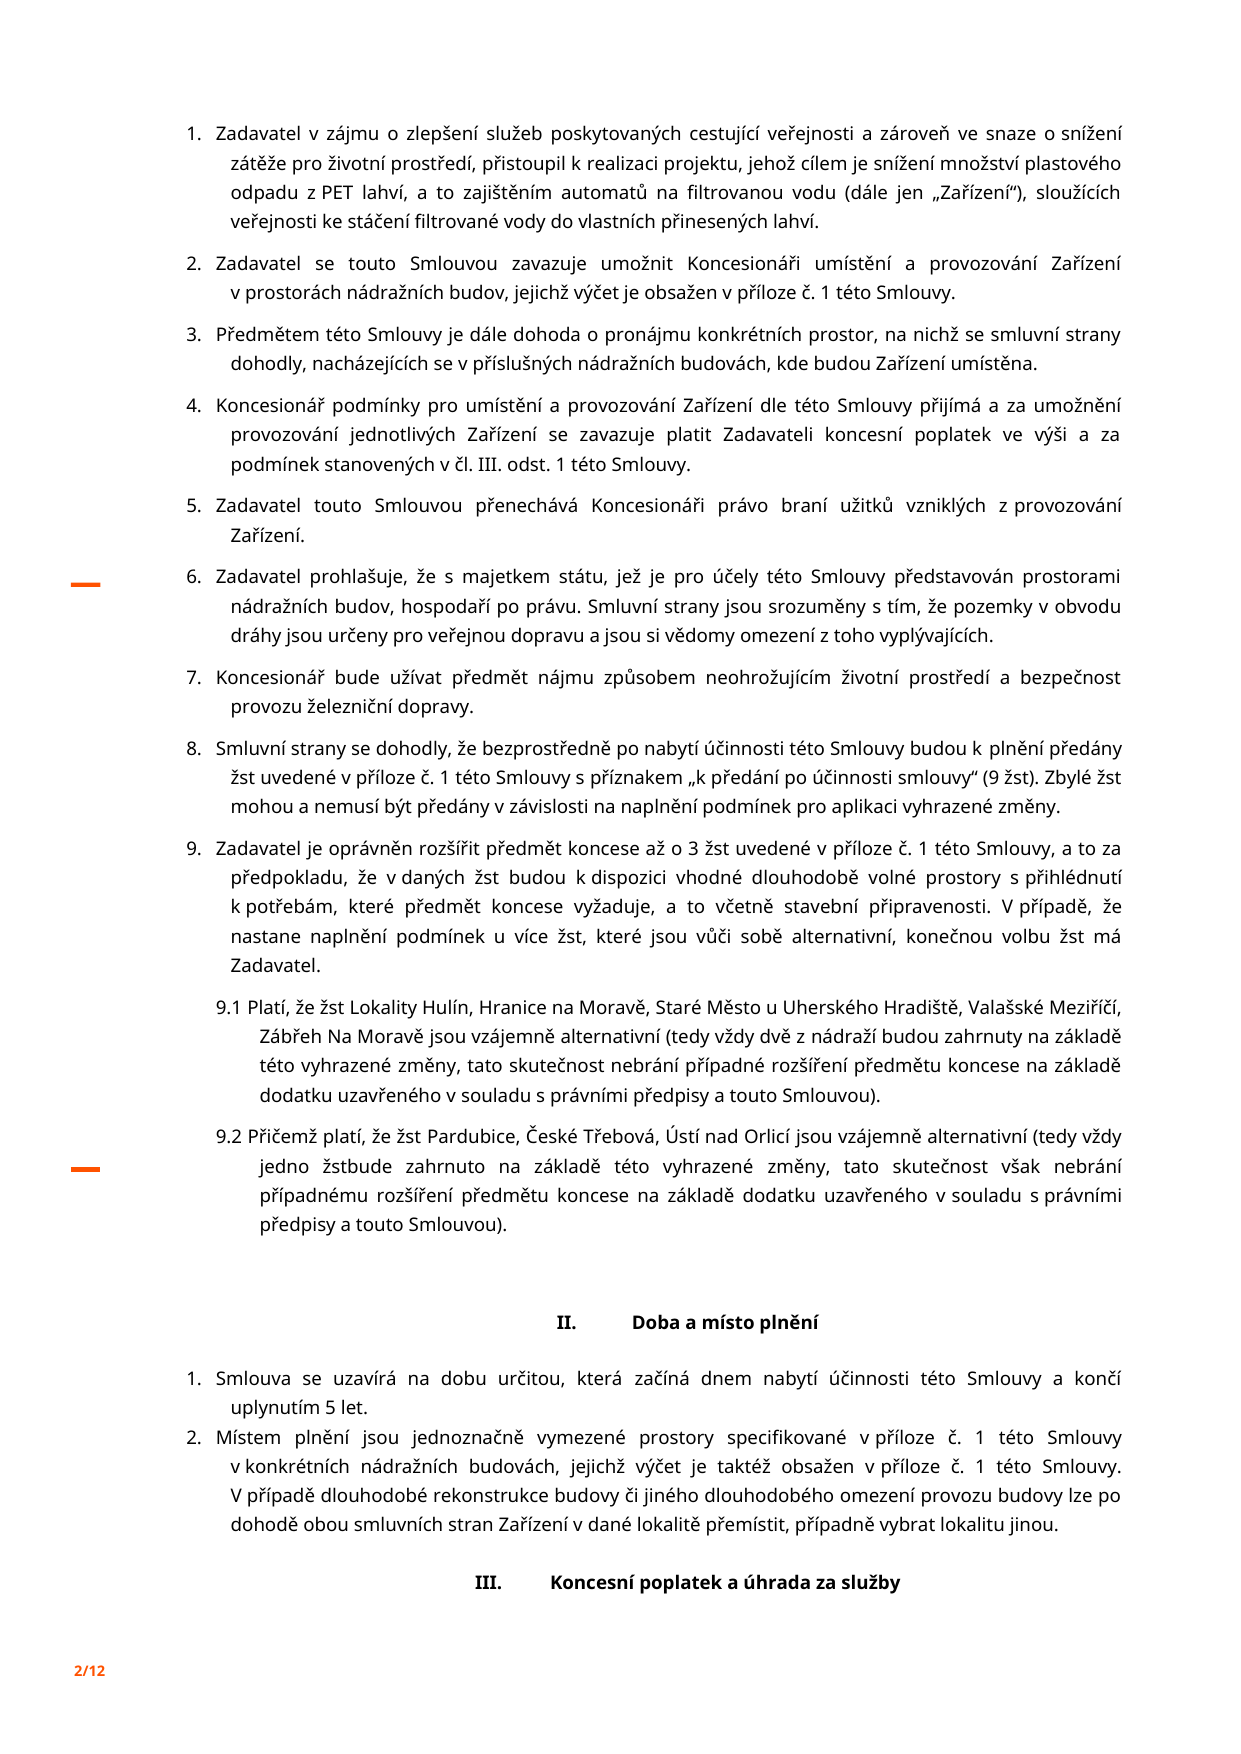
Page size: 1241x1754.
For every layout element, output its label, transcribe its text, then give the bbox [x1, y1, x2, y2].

list Zadavatel v zájmu o zlepšení služeb poskytovaných cestující veřejnosti a zároveň ve snaze o snížení zátěže pro životní prostředí, přistoupil k realizaci projektu, jehož cílem je snížení množství plastového odpadu z PET lahví, a to zajištěním automatů na filtrovanou vodu (dále jen „Zařízení“), sloužících veřejnosti ke stáčení filtrované vody do vlastních přinesených lahví. [186, 121, 1122, 234]
list Smlouva se uzavírá na dobu určitou, která začíná dnem nabytí účinnosti této Smlouvy a končí uplynutím 5 let. [186, 1365, 1122, 1420]
list Koncesní poplatek a úhrada za služby [253, 1569, 1122, 1594]
list Zadavatel prohlašuje, že s majetkem státu, jež je pro účely této Smlouvy představován prostorami nádražních budov, hospodaří po právu. Smluvní strany jsou srozuměny s tím, že pozemky v obvodu dráhy jsou určeny pro veřejnou dopravu a jsou si vědomy omezení z toho vyplývajících. [186, 564, 1122, 648]
list Předmětem této Smlouvy je dále dohoda o pronájmu konkrétních prostor, na nichž se smluvní strany dohodly, nacházejících se v příslušných nádražních budovách, kde budou Zařízení umístěna. [186, 321, 1122, 376]
list 9.1 Platí, že žst Lokality Hulín, Hranice na Moravě, Staré Město u Uherského Hradiště, Valašské Meziříčí, Zábřeh Na Moravě jsou vzájemně alternativní (tedy vždy dvě z nádraží budou zahrnuty na základě této vyhrazené změny, tato skutečnost nebrání případné rozšíření předmětu koncese na základě dodatku uzavřeného v souladu s právními předpisy a touto Smlouvou). [216, 994, 1122, 1107]
list Zadavatel se touto Smlouvou zavazuje umožnit Koncesionáři umístění a provozování Zařízení v prostorách nádražních budov, jejichž výčet je obsažen v příloze č. 1 této Smlouvy. [186, 250, 1122, 305]
list 9.2 Přičemž platí, že žst Pardubice, České Třebová, Ústí nad Orlicí jsou vzájemně alternativní (tedy vždy jedno žstbude zahrnuto na základě této vyhrazené změny, tato skutečnost však nebrání případnému rozšíření předmětu koncese na základě dodatku uzavřeného v souladu s právními předpisy a touto Smlouvou). [216, 1124, 1122, 1237]
list Koncesionář bude užívat předmět nájmu způsobem neohrožujícím životní prostředí a bezpečnost provozu železniční dopravy. [186, 664, 1122, 719]
list Zadavatel je oprávněn rozšířit předmět koncese až o 3 žst uvedené v příloze č. 1 této Smlouvy, a to za předpokladu, že v daných žst budou k dispozici vhodné dlouhodobě volné prostory s přihlédnutí k potřebám, které předmět koncese vyžaduje, a to včetně stavební připravenosti. V případě, že nastane naplnění podmínek u více žst, které jsou vůči sobě alternativní, konečnou volbu žst má Zadavatel. [186, 835, 1122, 978]
list Místem plnění jsou jednoznačně vymezené prostory specifikované v příloze č. 1 této Smlouvy v konkrétních nádražních budovách, jejichž výčet je taktéž obsažen v příloze č. 1 této Smlouvy. V případě dlouhodobé rekonstrukce budovy či jiného dlouhodobého omezení provozu budovy lze po dohodě obou smluvních stran Zařízení v dané lokalitě přemístit, případně vybrat lokalitu jinou. [186, 1424, 1122, 1537]
list Doba a místo plnění [253, 1309, 1122, 1335]
list Smluvní strany se dohodly, že bezprostředně po nabytí účinnosti této Smlouvy budou k plnění předány žst uvedené v příloze č. 1 této Smlouvy s příznakem „k předání po účinnosti smlouvy“ (9 žst). Zbylé žst mohou a nemusí být předány v závislosti na naplnění podmínek pro aplikaci vyhrazené změny. [186, 735, 1122, 819]
list Koncesionář podmínky pro umístění a provozování Zařízení dle této Smlouvy přijímá a za umožnění provozování jednotlivých Zařízení se zavazuje platit Zadavateli koncesní poplatek ve výši a za podmínek stanovených v čl. III. odst. 1 této Smlouvy. [186, 392, 1122, 476]
list Zadavatel touto Smlouvou přenechává Koncesionáři právo braní užitků vzniklých z provozování Zařízení. [186, 493, 1122, 547]
